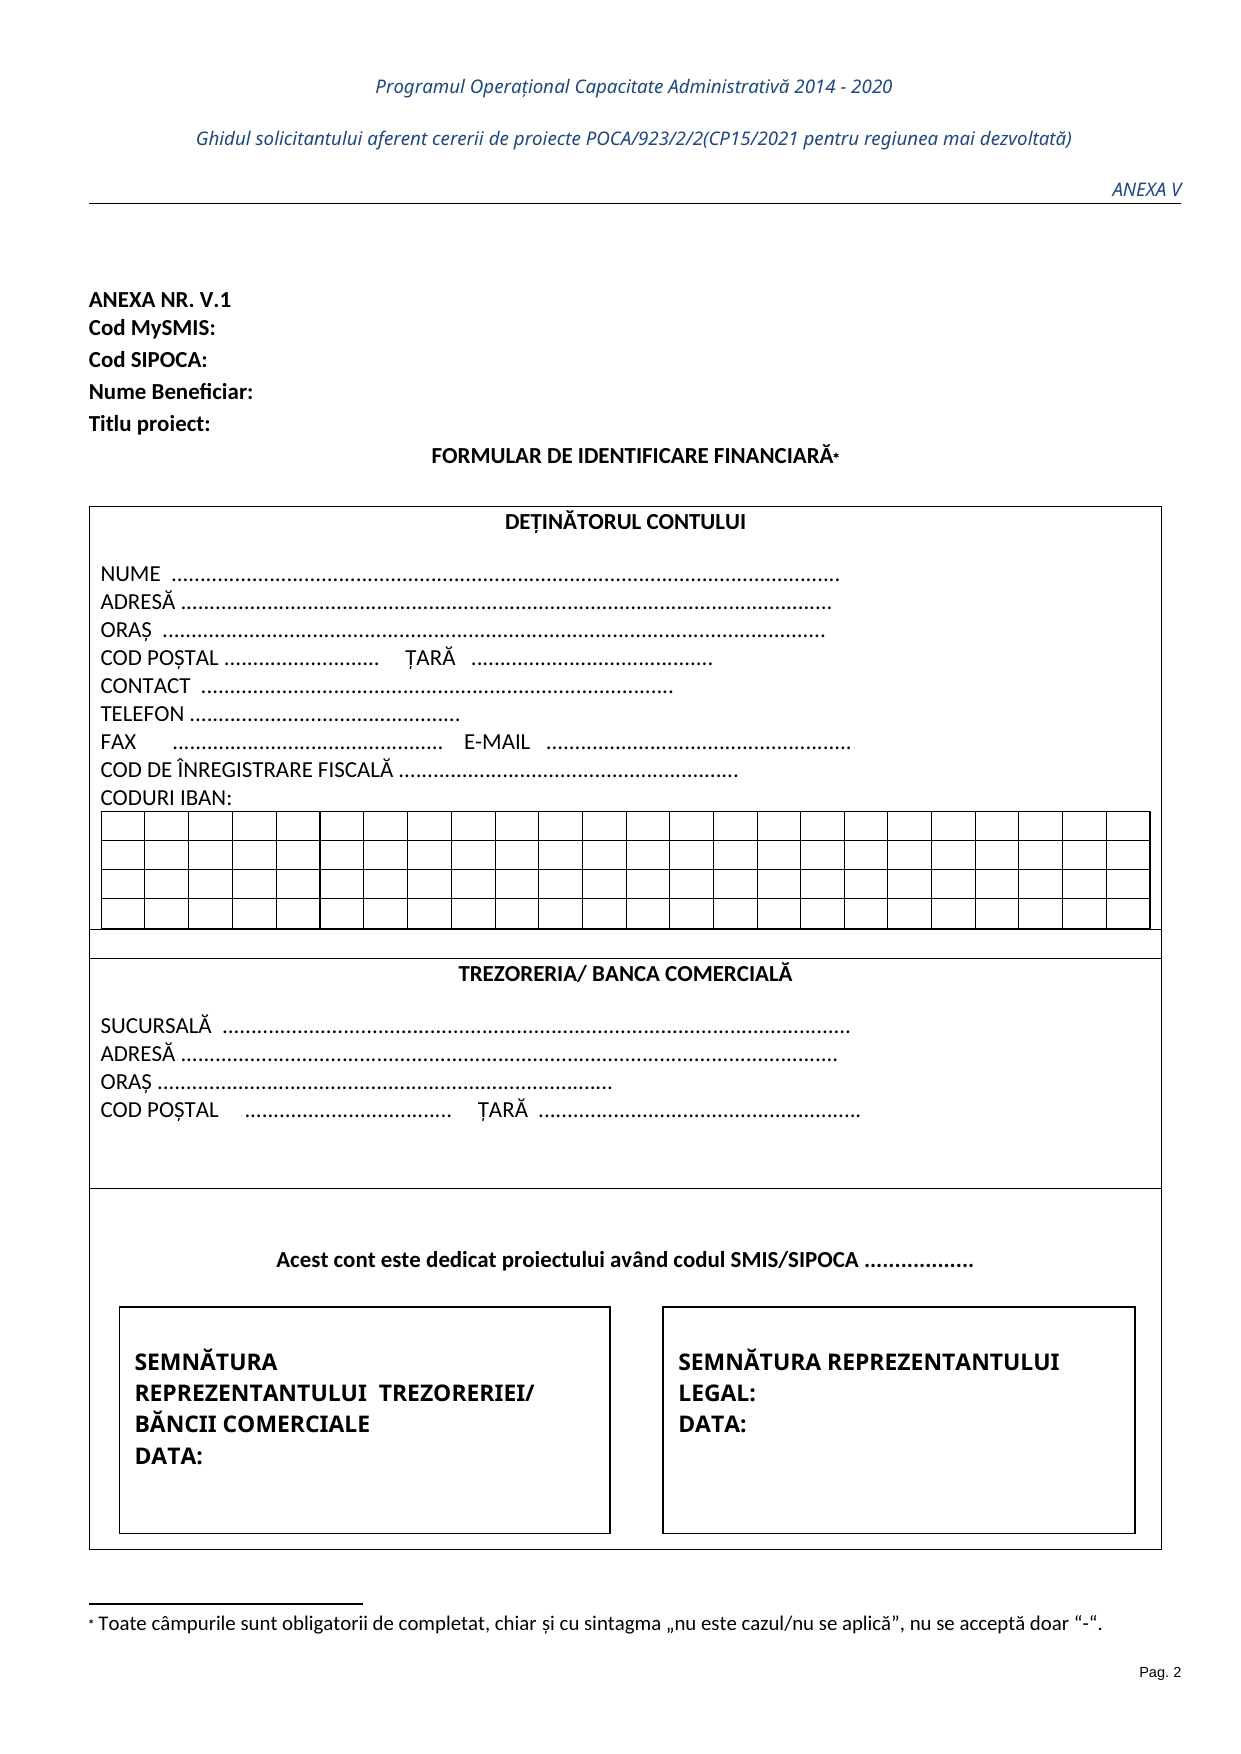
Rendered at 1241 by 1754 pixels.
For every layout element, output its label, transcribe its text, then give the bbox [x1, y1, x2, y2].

text ANEXA NR. V.1 [89, 285, 1181, 313]
text Titlu proiect: [89, 409, 1181, 437]
text FORMULAR DE IDENTIFICARE FINANCIARĂ [89, 441, 1181, 469]
text Cod SIPOCA: [89, 345, 1181, 373]
text Cod MySMIS: [89, 313, 1181, 341]
table_cell Acest cont este dedicat proiectului având codul SMIS/SIPOCA .................. [90, 1189, 1161, 1549]
table_cell [90, 930, 1161, 958]
table_header DEŢINĂTORUL CONTULUI NUME .................................................................................................................... ADRESĂ ................................................................................................................. ORAŞ ................................................................................................................... COD POŞTAL ........................... ŢARĂ .......................................... CONTACT .................................................................................. TELEFON ............................................... FAX ............................................... E-MAIL ..................................................... COD DE ÎNREGISTRARE FISCALĂ ........................................................... CODURI IBAN: [90, 507, 1161, 928]
table_cell TREZORERIA/ BANCA COMERCIALĂ SUCURSALĂ ............................................................................................................. ADRESĂ .................................................................................................................. ORAŞ ............................................................................... COD POŞTAL .................................... ŢARĂ ........................................................ [90, 959, 1161, 1188]
text Nume Beneficiar: [89, 377, 1181, 405]
